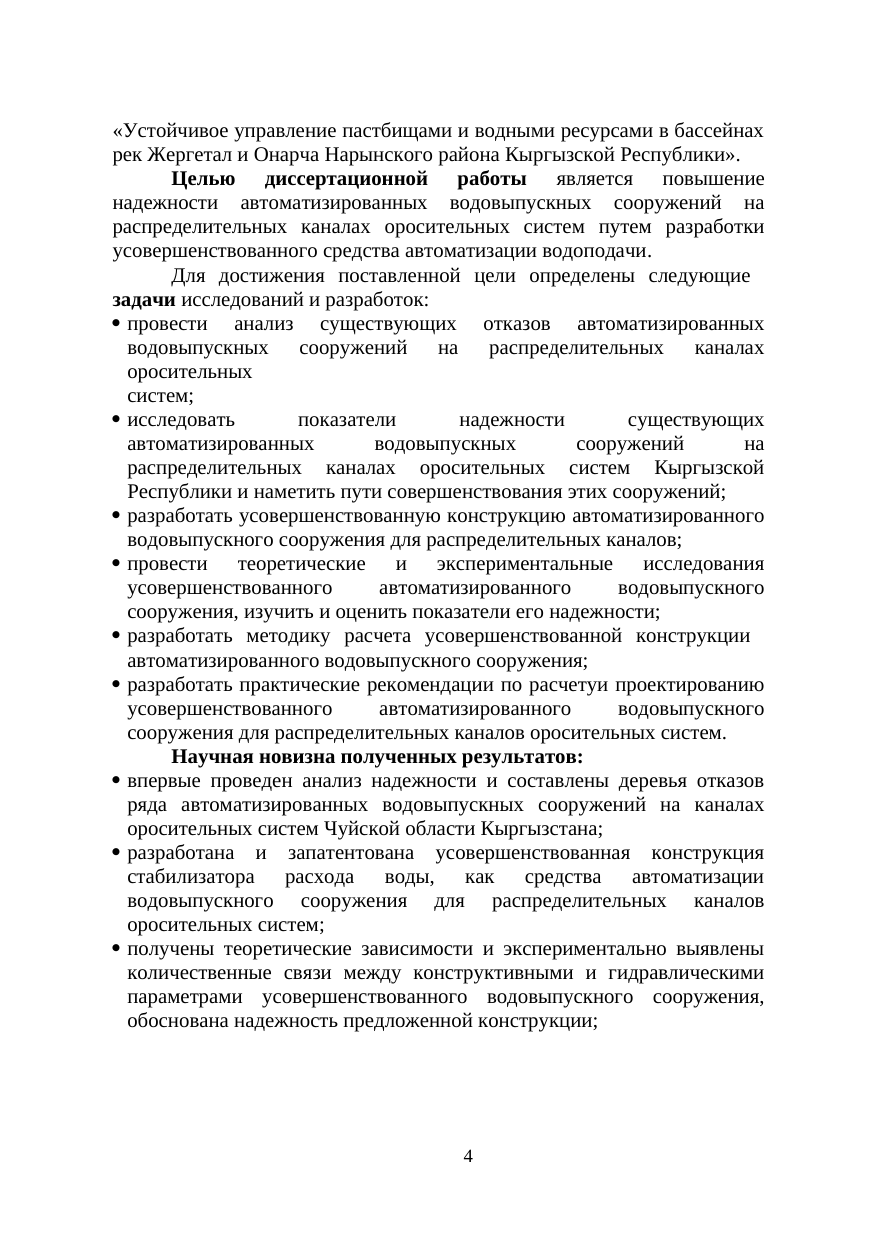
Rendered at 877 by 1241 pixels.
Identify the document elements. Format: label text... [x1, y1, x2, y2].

list разработать усовершенствованную конструкцию автоматизированного водовыпускного сооружения для распределительных каналов; [112, 503, 765, 551]
list провести анализ существующих отказов автоматизированных водовыпускных сооружений на распределительных каналах оросительных систем; [112, 311, 765, 407]
list впервые проведен анализ надежности и составлены деревья отказов ряда автоматизированных водовыпускных сооружений на каналах оросительных систем Чуйской области Кыргызстана; [112, 768, 765, 840]
list провести теоретические и экспериментальные исследования усовершенствованного автоматизированного водовыпускного сооружения, изучить и оценить показатели его надежности; [112, 551, 765, 623]
list разработать методику расчета усовершенствованной конструкции автоматизированного водовыпускного сооружения; [112, 623, 765, 672]
text Научная новизна полученных результатов: [112, 744, 765, 768]
list разработать практические рекомендации по расчетуи проектированию усовершенствованного автоматизированного водовыпускного сооружения для распределительных каналов оросительных систем. [112, 672, 765, 744]
list разработана и запатентована усовершенствованная конструкция стабилизатора расхода воды, как средства автоматизации водовыпускного сооружения для распределительных каналов оросительных систем; [112, 840, 765, 936]
list исследовать показатели надежности существующих автоматизированных водовыпускных сооружений на распределительных каналах оросительных систем Кыргызской Республики и наметить пути совершенствования этих сооружений; [112, 407, 765, 503]
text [112, 118, 765, 166]
text Целью диссертационной работы является повышение надежности автоматизированных водовыпускных сооружений на распределительных каналах оросительных систем путем разработки усовершенствованного средства автоматизации водоподачи. [112, 166, 765, 262]
text Для достижения поставленной цели определены следующие задачи исследований и разработок: [112, 262, 765, 311]
list получены теоретические зависимости и экспериментально выявлены количественные связи между конструктивными и гидравлическими параметрами усовершенствованного водовыпускного сооружения, обоснована надежность предложенной конструкции; [112, 936, 765, 1032]
